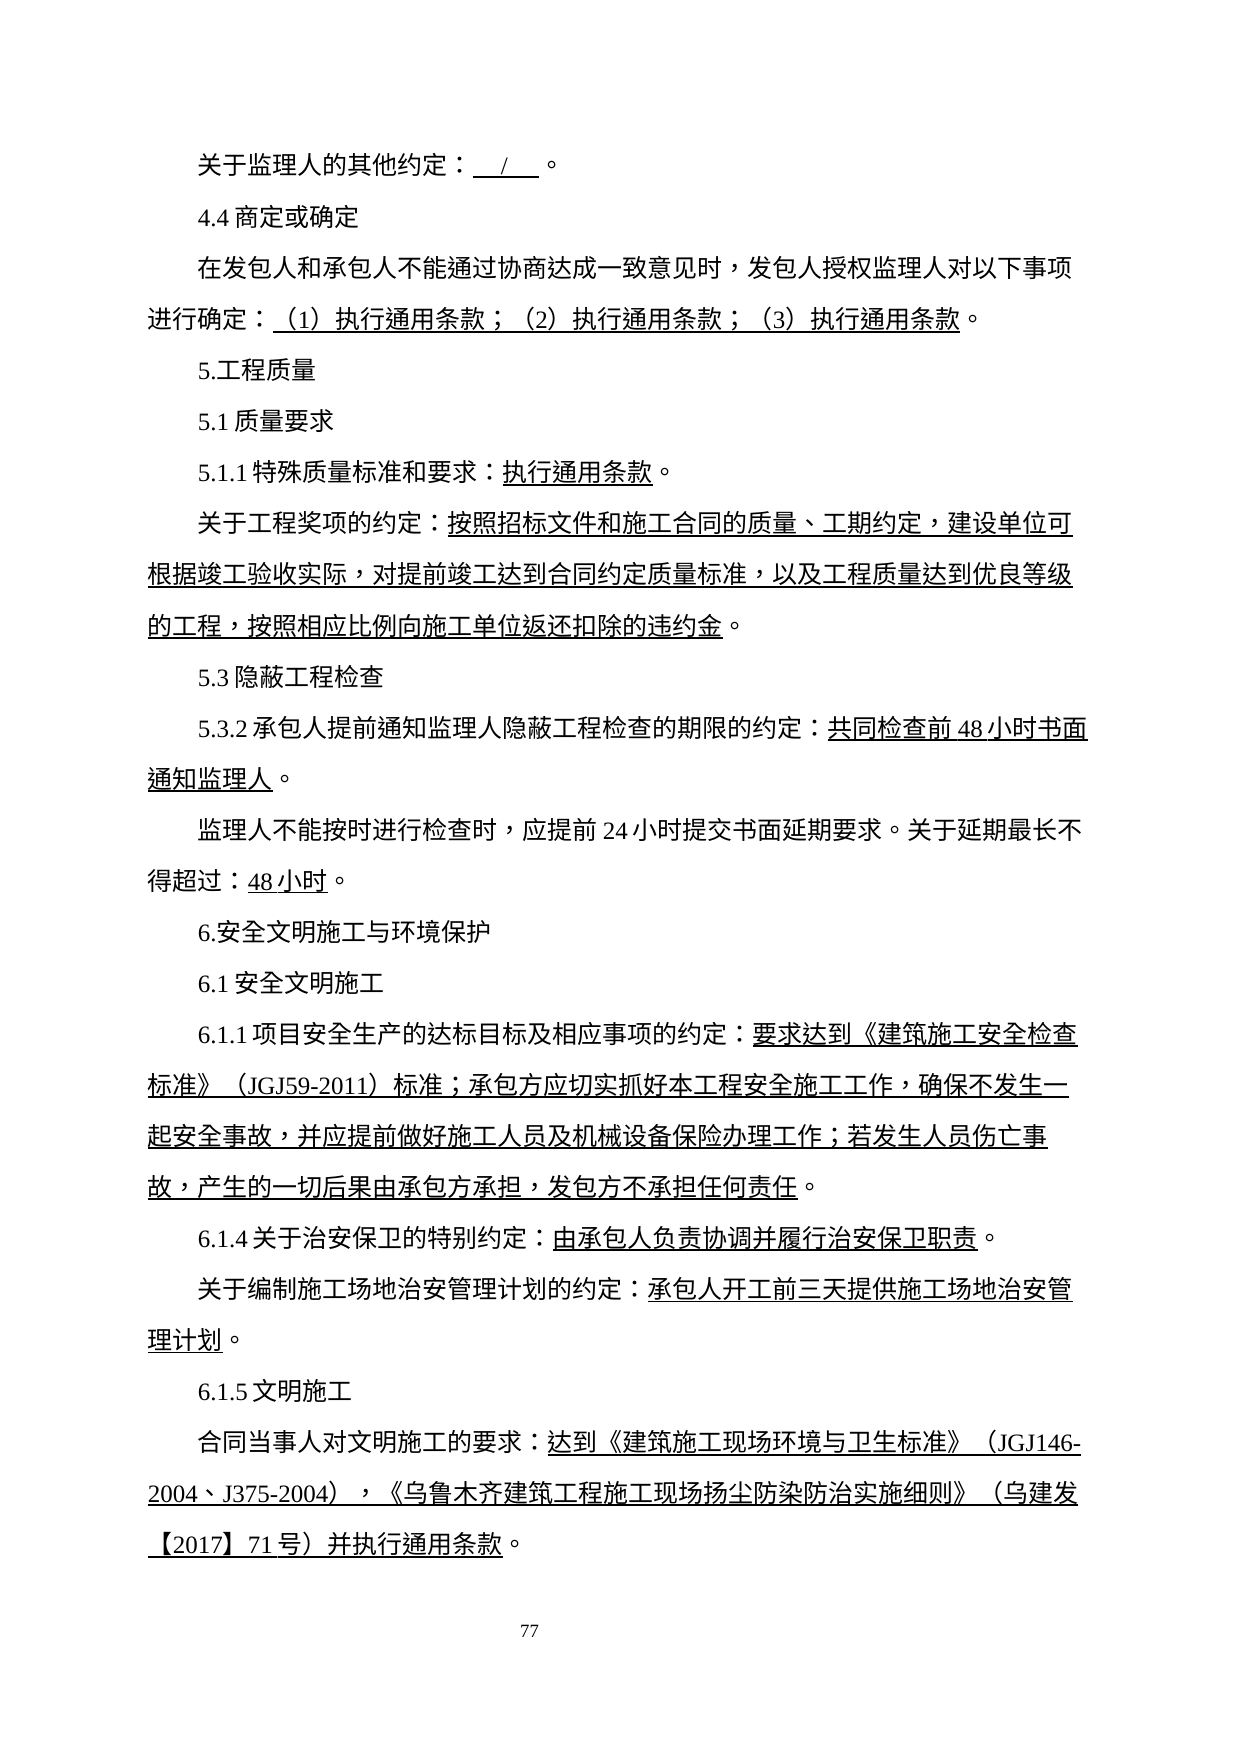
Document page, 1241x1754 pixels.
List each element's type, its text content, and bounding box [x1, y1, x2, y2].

text 6.1安全文明施工 [148, 965, 1093, 999]
text 关于编制施工场地治安管理计划的约定：承包人开工前三天提供施工场地治安管理计划。 [148, 1272, 1093, 1357]
text 6.1.4关于治安保卫的特别约定：由承包人负责协调并履行治安保卫职责。 [148, 1221, 1093, 1255]
text 5.3隐蔽工程检查 [148, 659, 1093, 693]
text 关于监理人的其他约定： / 。 [148, 148, 1093, 182]
text 4.4商定或确定 [148, 200, 1093, 234]
text 6.安全文明施工与环境保护 [148, 914, 1093, 948]
text 5.1.1特殊质量标准和要求：执行通用条款。 [148, 455, 1093, 489]
text 监理人不能按时进行检查时，应提前24小时提交书面延期要求。关于延期最长不得超过：48小时。 [148, 812, 1093, 897]
text 5.1质量要求 [148, 404, 1093, 438]
text 关于工程奖项的约定：按照招标文件和施工合同的质量、工期约定，建设单位可根据竣工验收实际，对提前竣工达到合同约定质量标准，以及工程质量达到优良等级的工程，按照相应比例向施工单位返还扣除的违约金。 [148, 506, 1093, 642]
text 6.1.5文明施工 [148, 1374, 1093, 1408]
text 6.1.1项目安全生产的达标目标及相应事项的约定：要求达到《建筑施工安全检查标准》（JGJ59-2011）标准；承包方应切实抓好本工程安全施工工作，确保不发生一起安全事故，并应提前做好施工人员及机械设备保险办理工作；若发生人员伤亡事故，产生的一切后果由承包方承担，发包方不承担任何责任。 [148, 1016, 1093, 1204]
text 5.工程质量 [148, 353, 1093, 387]
text 在发包人和承包人不能通过协商达成一致意见时，发包人授权监理人对以下事项进行确定：（1）执行通用条款；（2）执行通用条款；（3）执行通用条款。 [148, 251, 1093, 336]
text 合同当事人对文明施工的要求：达到《建筑施工现场环境与卫生标准》（JGJ146-2004、J375-2004），《乌鲁木齐建筑工程施工现场扬尘防染防治实施细则》（乌建发【2017】71号）并执行通用条款。 [148, 1425, 1093, 1561]
text 5.3.2承包人提前通知监理人隐蔽工程检查的期限的约定：共同检查前48小时书面通知监理人。 [148, 710, 1093, 795]
